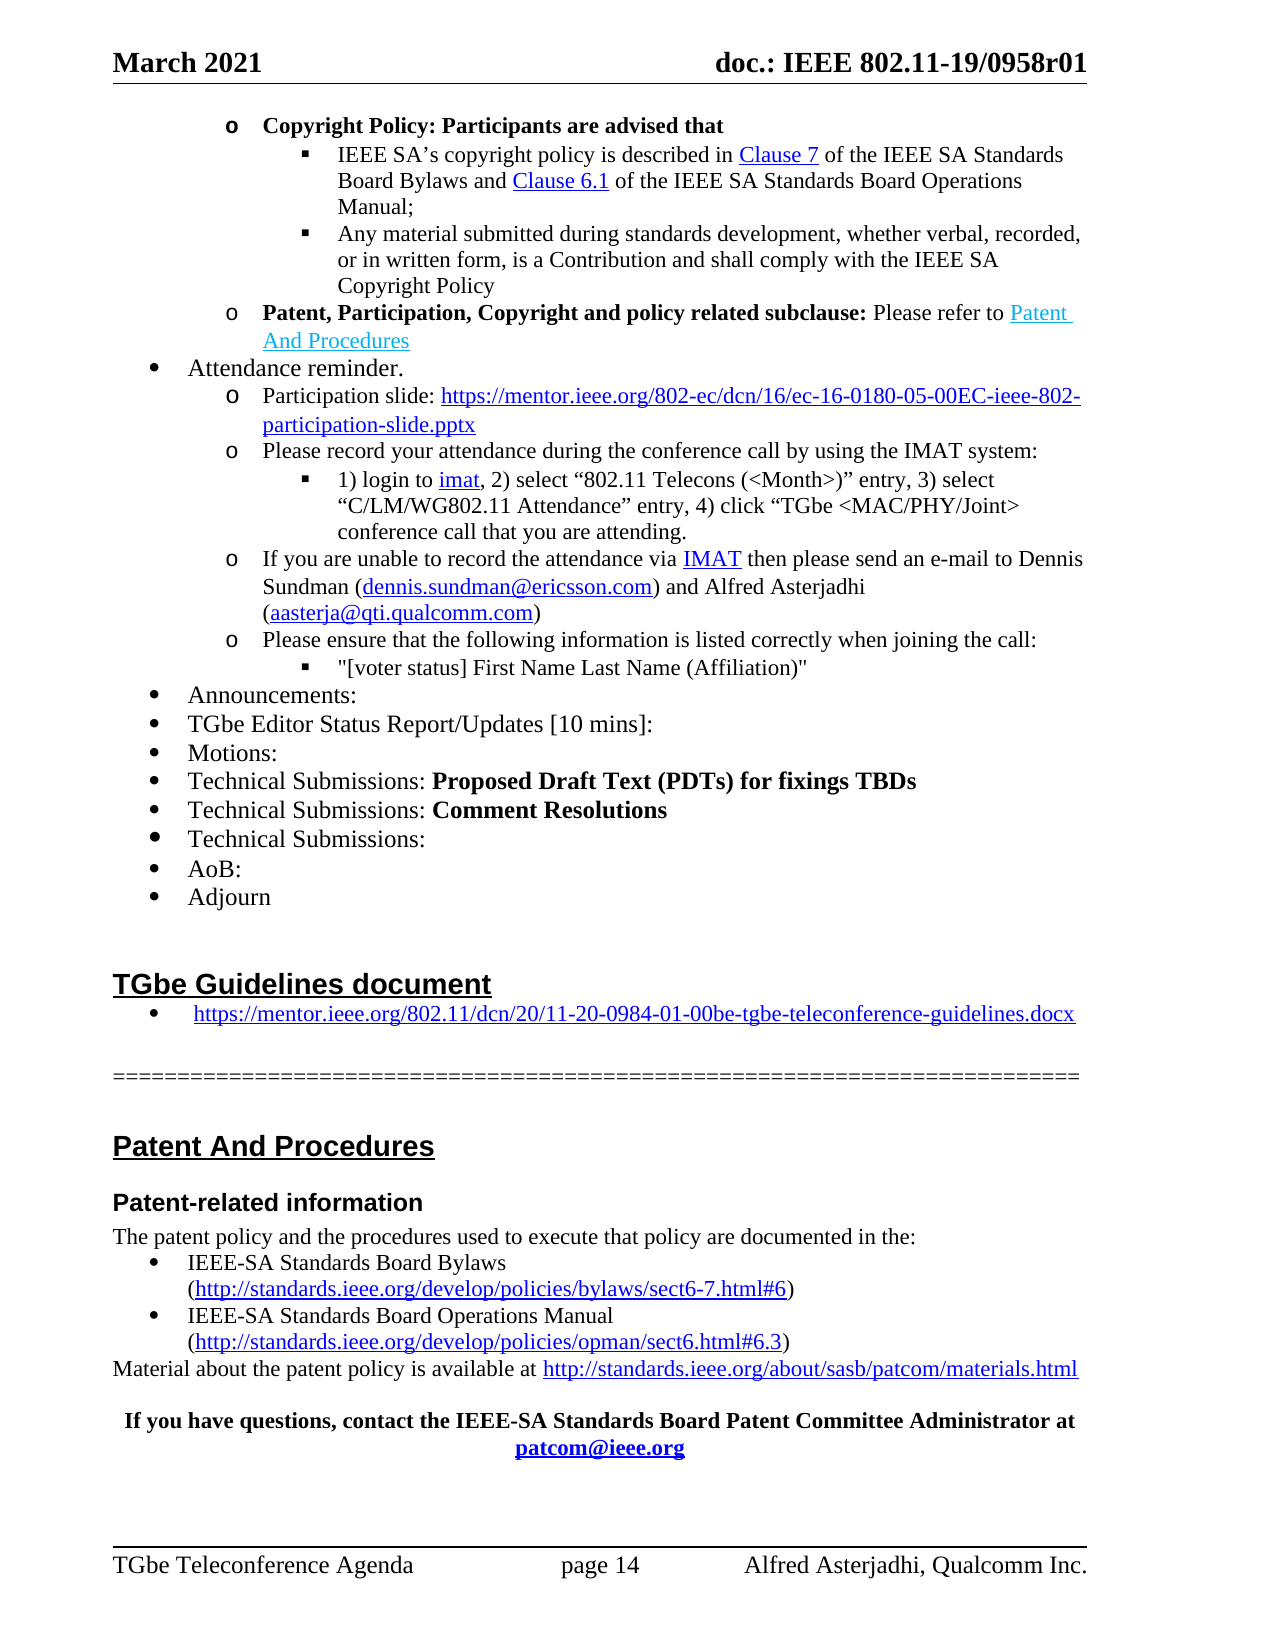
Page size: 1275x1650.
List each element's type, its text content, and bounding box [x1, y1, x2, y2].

list Participation slide: https://mentor.ieee.org/802-ec/dcn/16/ec-16-0180-05-00EC-ieee-802-participation-slide.pptx [225, 382, 1087, 437]
list 1) login to imat, 2) select “802.11 Telecons (<Month>)” entry, 3) select “C/LM/WG802.11 Attendance” entry, 4) click “TGbe <MAC/PHY/Joint> conference call that you are attending. [300, 466, 1087, 545]
list TGbe Editor Status Report/Updates [10 mins]: [150, 709, 1087, 738]
list Patent, Participation, Copyright and policy related subclause: Please refer to Patent And Procedures [225, 299, 1087, 353]
subtitle Patent-related information [112, 1188, 1087, 1217]
list Please ensure that the following information is listed correctly when joining the call: [225, 626, 1087, 654]
list IEEE-SA Standards Board Bylaws [150, 1249, 1087, 1276]
list Technical Submissions: [150, 824, 1087, 854]
subtitle TGbe Guidelines document [112, 967, 1087, 1000]
list (http://standards.ieee.org/develop/policies/bylaws/sect6-7.html#6) [187, 1276, 1087, 1302]
subtitle Patent And Procedures [112, 1129, 1087, 1163]
list "[voter status] First Name Last Name (Affiliation)" [300, 654, 1087, 680]
text If you have questions, contact the IEEE-SA Standards Board Patent Committee Administrator at patcom@ieee.org [112, 1407, 1087, 1460]
text Material about the patent policy is available at http://standards.ieee.org/about/sasb/patcom/materials.html [112, 1354, 1087, 1381]
list Copyright Policy: Participants are advised that [225, 112, 1087, 141]
list Announcements: [150, 680, 1087, 709]
text =========================================================================== [112, 1063, 1087, 1090]
list Please record your attendance during the conference call by using the IMAT system: [225, 437, 1087, 466]
list Any material submitted during standards development, whether verbal, recorded, or in written form, is a Contribution and shall comply with the IEEE SA Copyright Policy [300, 220, 1087, 299]
list Motions: [150, 738, 1087, 766]
list If you are unable to record the attendance via IMAT then please send an e-mail to Dennis Sundman (dennis.sundman@ericsson.com) and Alfred Asterjadhi (aasterja@qti.qualcomm.com) [225, 545, 1087, 626]
list https://mentor.ieee.org/802.11/dcn/20/11-20-0984-01-00be-tgbe-teleconference-guidelines.docx [150, 1000, 1087, 1027]
list Technical Submissions: Proposed Draft Text (PDTs) for fixings TBDs [150, 766, 1087, 795]
list IEEE SA’s copyright policy is described in Clause 7 of the IEEE SA Standards Board Bylaws and Clause 6.1 of the IEEE SA Standards Board Operations Manual; [300, 141, 1087, 220]
list Technical Submissions: Comment Resolutions [150, 795, 1087, 824]
text The patent policy and the procedures used to execute that policy are documented in the: [112, 1223, 1087, 1249]
list Adjourn [150, 882, 1087, 911]
list Attendance reminder. [150, 353, 1087, 382]
list IEEE-SA Standards Board Operations Manual (http://standards.ieee.org/develop/policies/opman/sect6.html#6.3) [150, 1302, 1087, 1354]
list AoB: [150, 854, 1087, 882]
